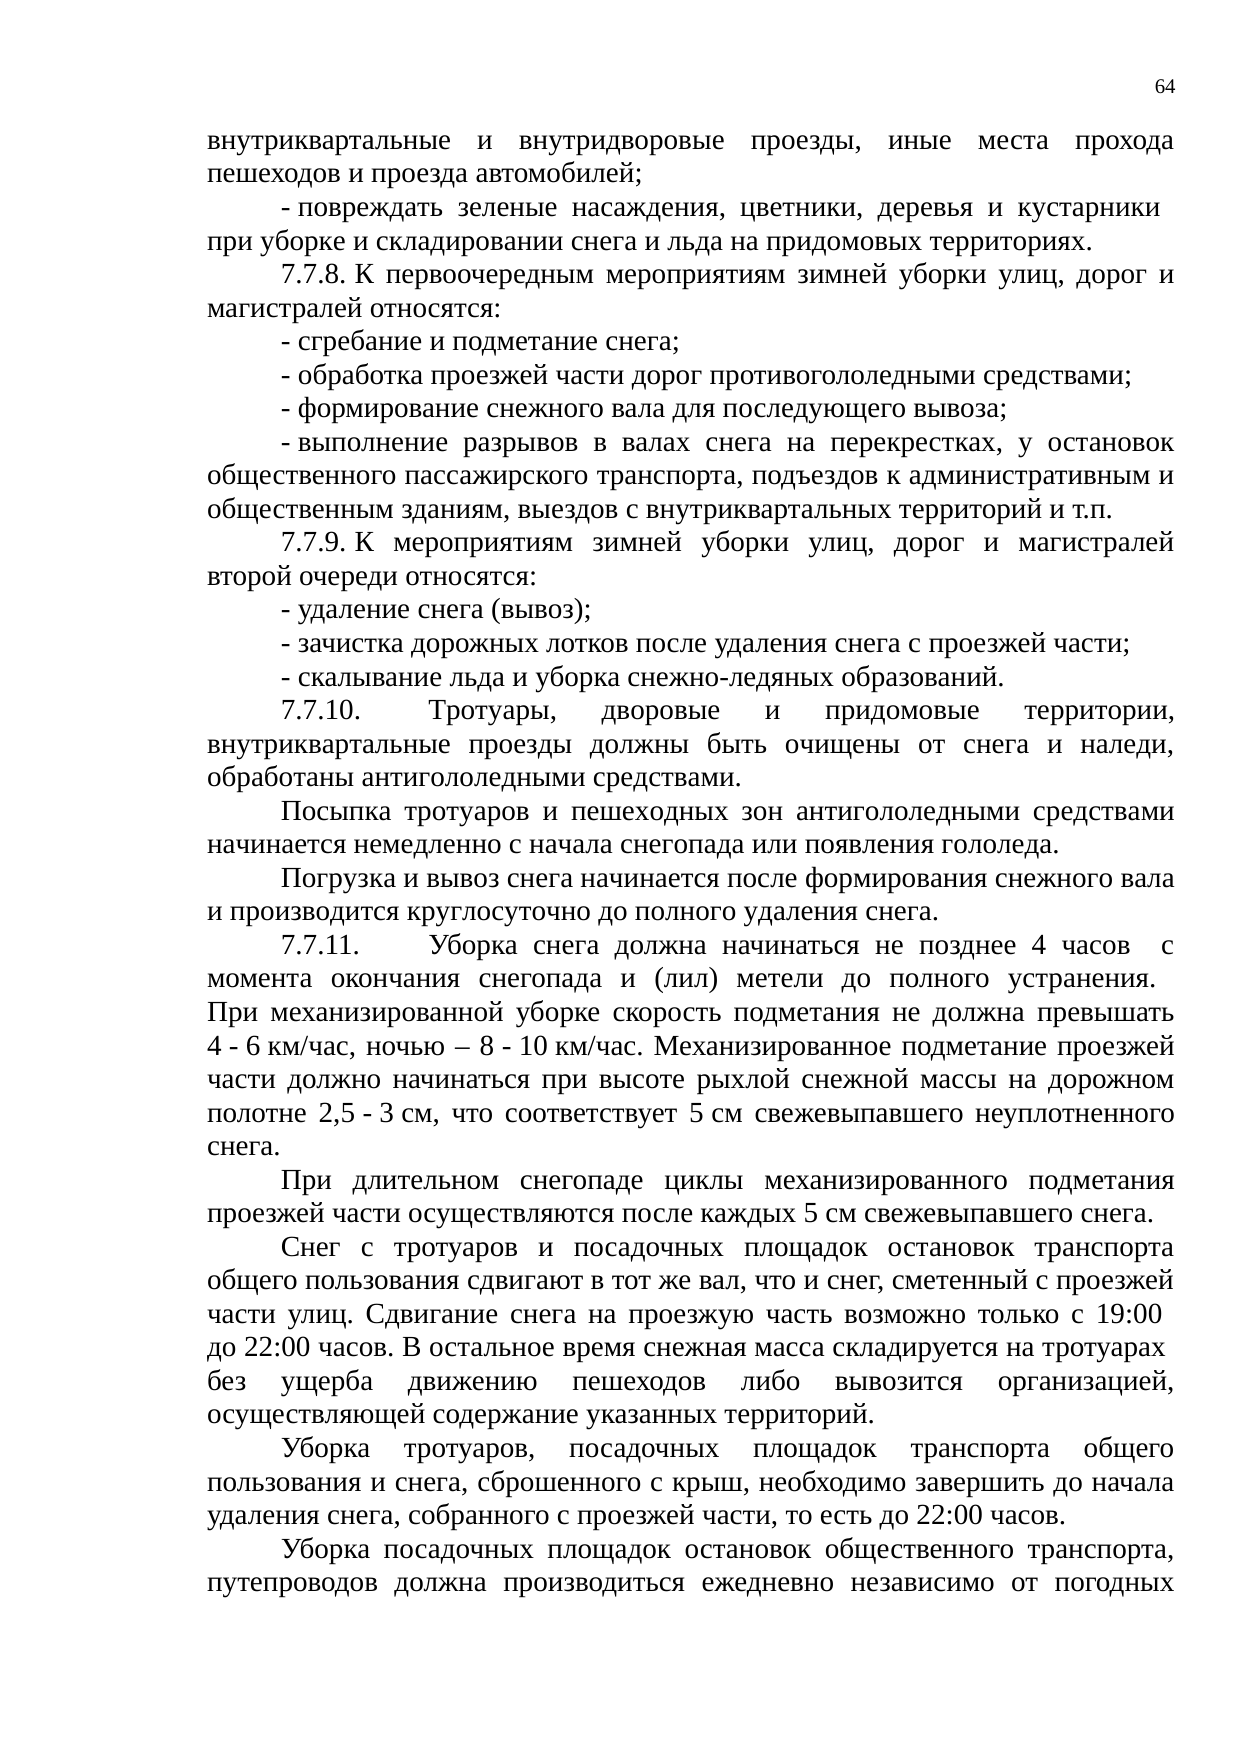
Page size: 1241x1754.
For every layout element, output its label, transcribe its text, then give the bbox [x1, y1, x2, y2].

text - зачистка дорожных лотков после удаления снега с проезжей части; [207, 625, 1175, 659]
text При длительном снегопаде циклы механизированного подметания проезжей части осуществляются после каждых 5 см свежевыпавшего снега. [207, 1162, 1175, 1229]
text Погрузка и вывоз снега начинается после формирования снежного вала и производится круглосуточно до полного удаления снега. [207, 860, 1175, 927]
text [207, 122, 1175, 189]
text 7.7.9. К мероприятиям зимней уборки улиц, дорог и магистралей второй очереди относятся: [207, 524, 1175, 592]
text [207, 1531, 1175, 1598]
text Снег с тротуаров и посадочных площадок остановок транспорта общего пользования сдвигают в тот же вал, что и снег, сметенный с проезжей части улиц. Сдвигание снега на проезжую часть возможно только с 19:00 до 22:00 часов. В остальное время снежная масса складируется на тротуарах без ущерба движению пешеходов либо вывозится организацией, осуществляющей содержание указанных территорий. [207, 1229, 1175, 1430]
text - удаление снега (вывоз); [207, 592, 1175, 625]
text Посыпка тротуаров и пешеходных зон антигололедными средствами начинается немедленно с начала снегопада или появления гололеда. [207, 793, 1175, 860]
text - обработка проезжей части дорог противогололедными средствами; [207, 357, 1175, 390]
text Уборка тротуаров, посадочных площадок транспорта общего пользования и снега, сброшенного с крыш, необходимо завершить до начала удаления снега, собранного с проезжей части, то есть до 22:00 часов. [207, 1430, 1175, 1531]
text - повреждать зеленые насаждения, цветники, деревья и кустарники при уборке и складировании снега и льда на придомовых территориях. [207, 189, 1175, 256]
text - выполнение разрывов в валах снега на перекрестках, у остановок общественного пассажирского транспорта, подъездов к административным и общественным зданиям, выездов с внутриквартальных территорий и т.п. [207, 424, 1175, 524]
text - формирование снежного вала для последующего вывоза; [207, 390, 1175, 424]
text - скалывание льда и уборка снежно-ледяных образований. [207, 659, 1175, 692]
text 7.7.11. Уборка снега должна начинаться не позднее 4 часов с момента окончания снегопада и (лил) метели до полного устранения. При механизированной уборке скорость подметания не должна превышать 4 - 6 км/час, ночью – 8 - 10 км/час. Механизированное подметание проезжей части должно начинаться при высоте рыхлой снежной массы на дорожном полотне 2,5 - 3 см, что соответствует 5 см свежевыпавшего неуплотненного снега. [207, 927, 1175, 1162]
text 7.7.8. К первоочередным мероприятиям зимней уборки улиц, дорог и магистралей относятся: [207, 256, 1175, 323]
text - сгребание и подметание снега; [207, 323, 1175, 357]
text 7.7.10. Тротуары, дворовые и придомовые территории, внутриквартальные проезды должны быть очищены от снега и наледи, обработаны антигололедными средствами. [207, 692, 1175, 793]
